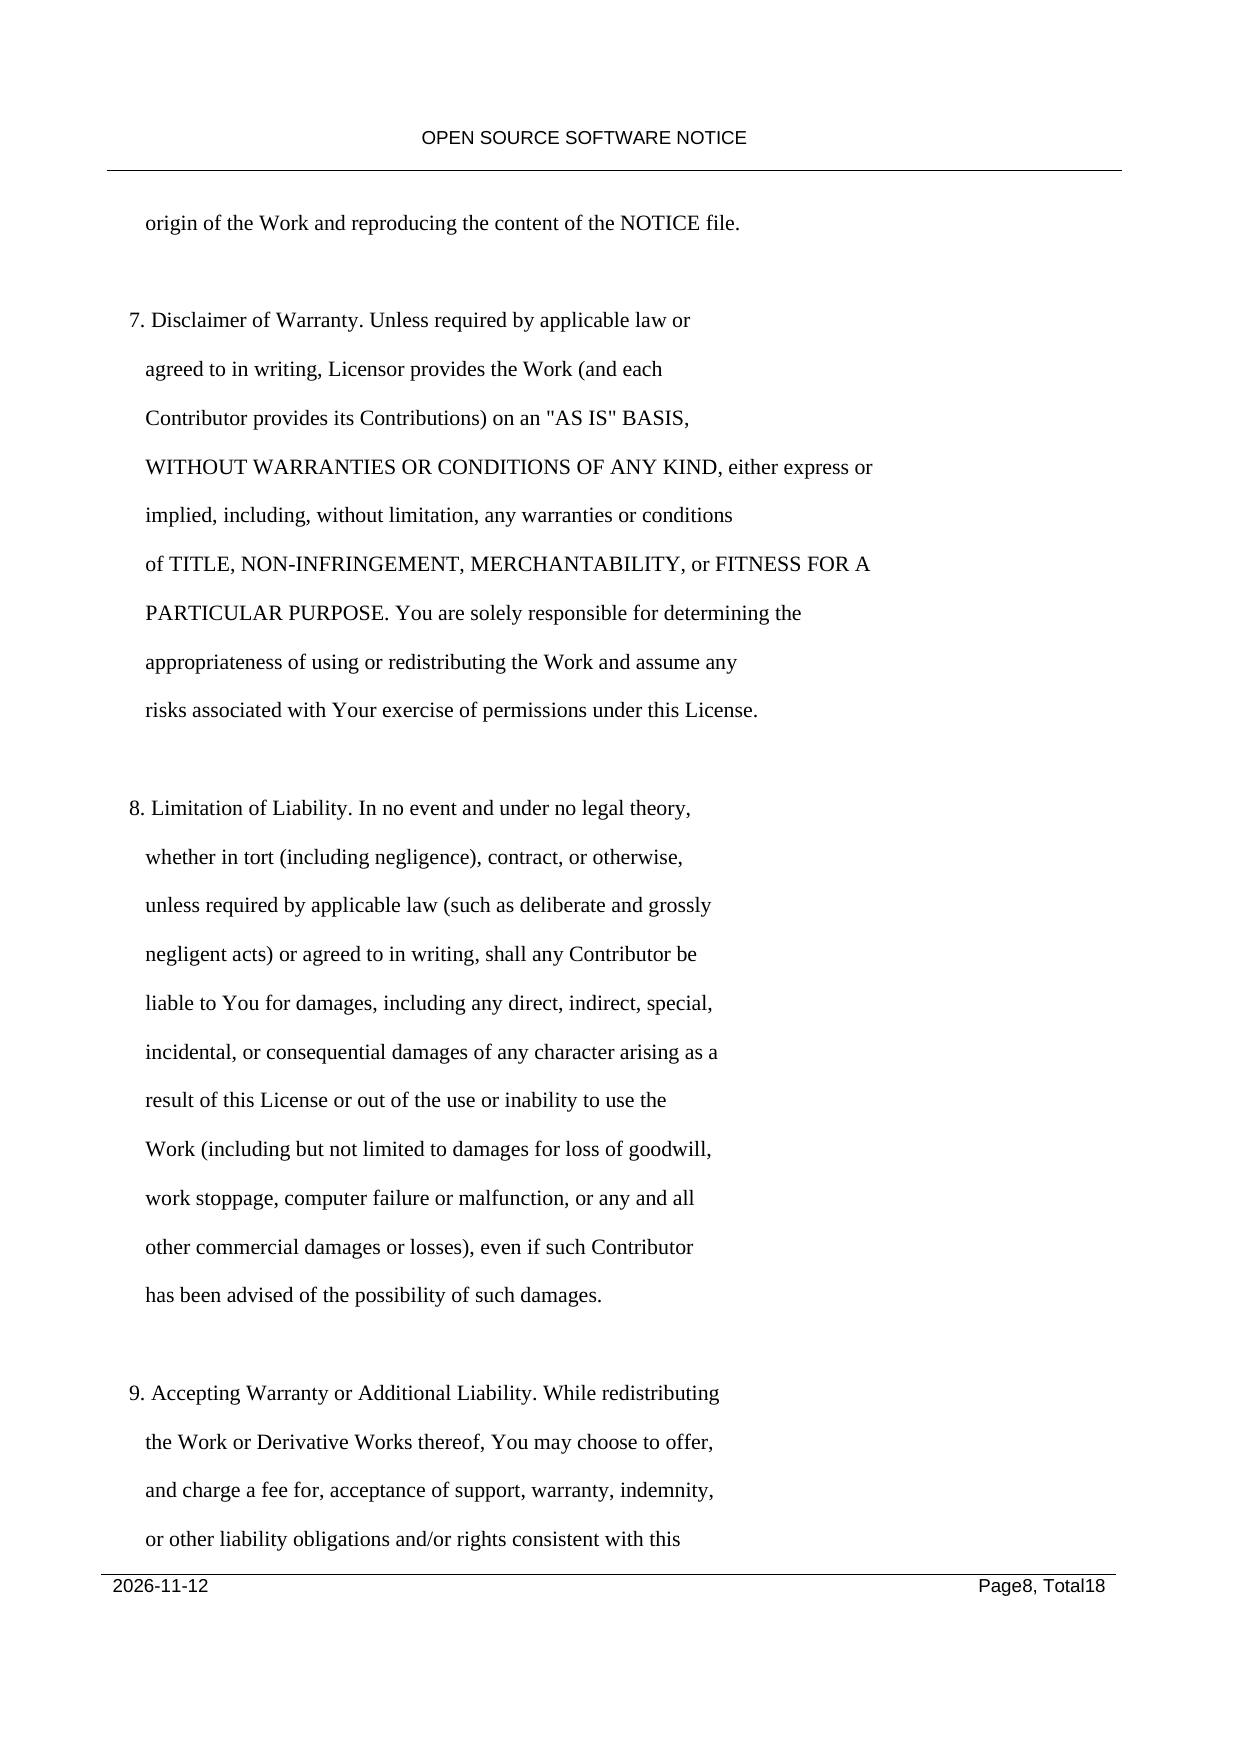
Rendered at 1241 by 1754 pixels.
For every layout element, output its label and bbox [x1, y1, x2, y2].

text [112, 206, 1128, 1555]
